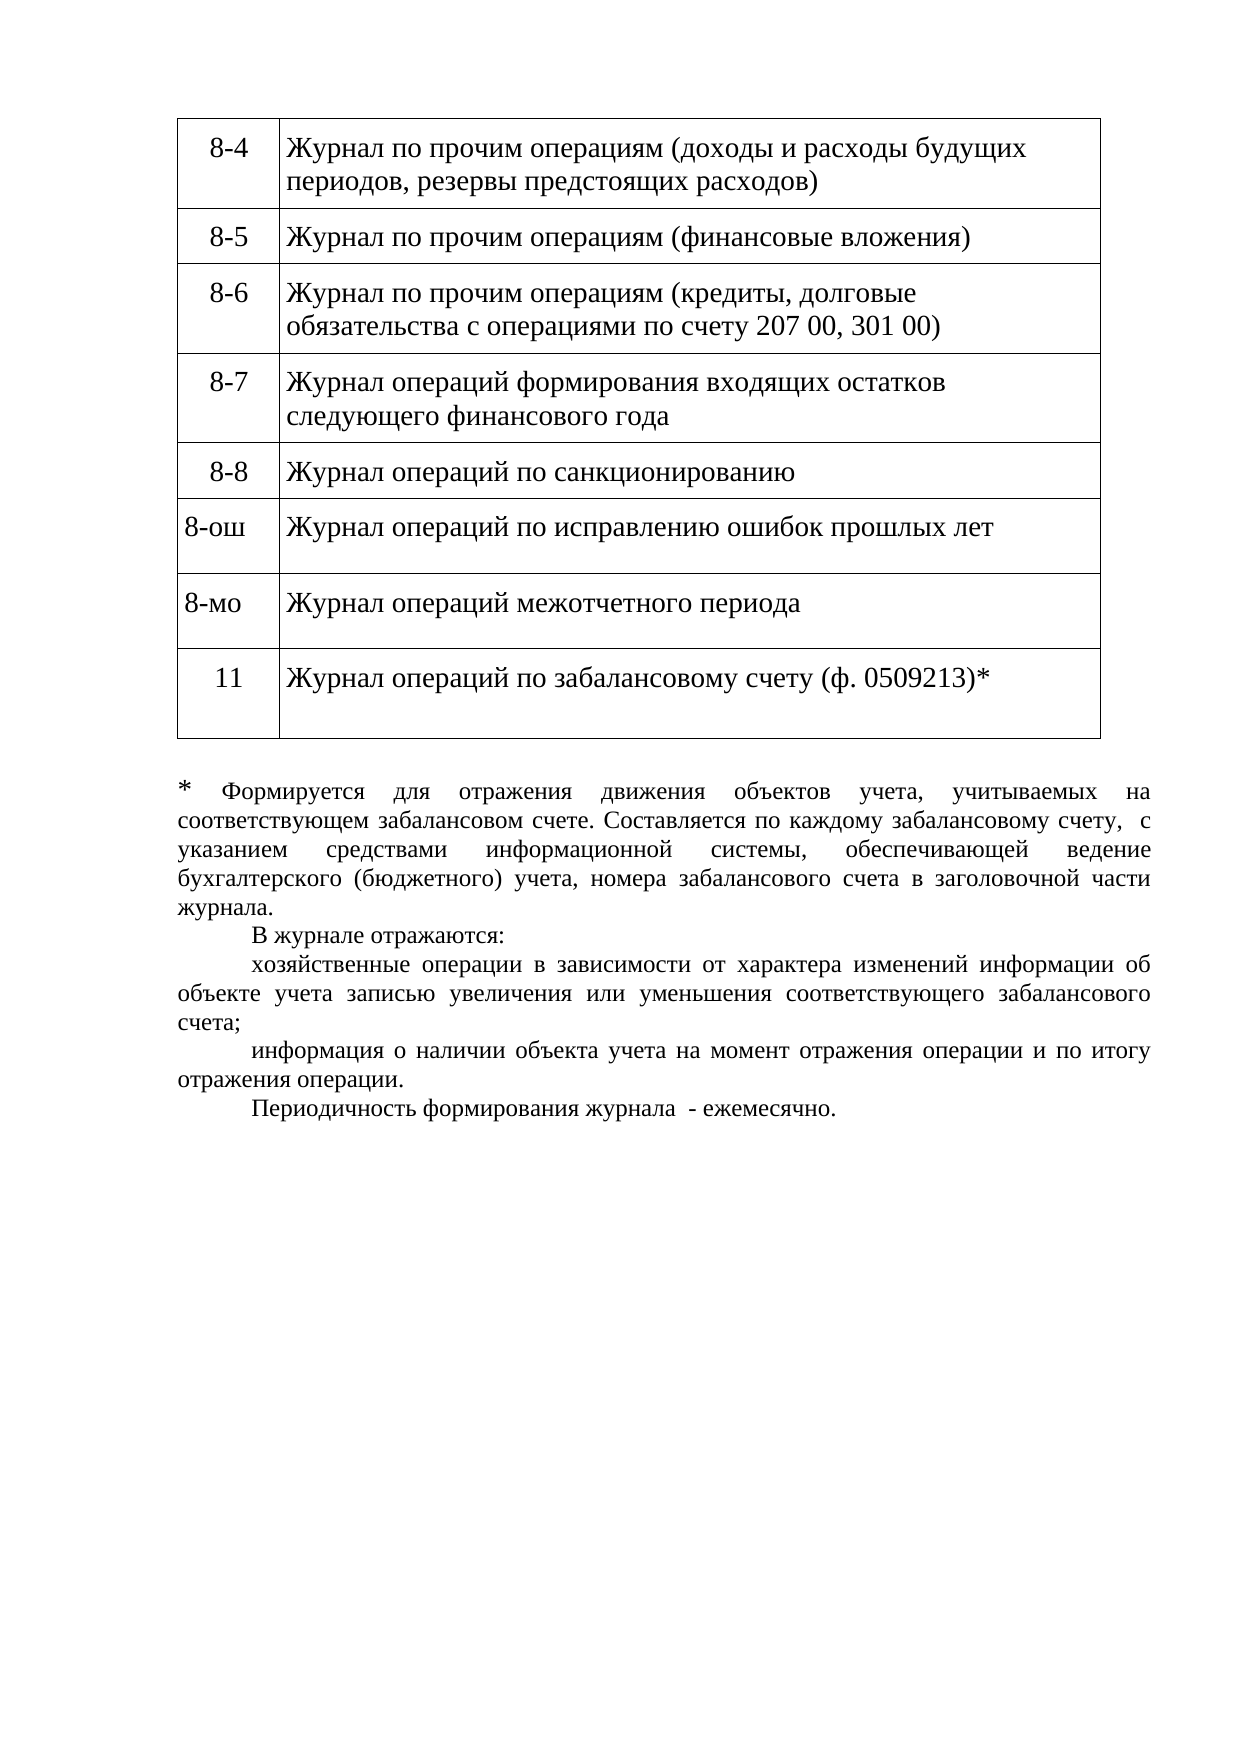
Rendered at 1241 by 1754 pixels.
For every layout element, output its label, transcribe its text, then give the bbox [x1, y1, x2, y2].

text В журнале отражаются: [177, 921, 1152, 949]
table_cell Журнал операций по исправлению ошибок прошлых лет [280, 499, 1100, 573]
table_cell Журнал операций по санкционированию [280, 443, 1100, 498]
table_cell Журнал по прочим операциям (кредиты, долговые обязательства с операциями по счету 207 00, 301 00) [280, 264, 1100, 353]
table_cell 11 [178, 649, 279, 737]
table_cell Журнал операций межотчетного периода [280, 574, 1100, 648]
table_cell 8-6 [178, 264, 279, 353]
text Периодичность формирования журнала - ежемесячно. [177, 1093, 1152, 1122]
table_cell Журнал операций формирования входящих остатков следующего финансового года [280, 354, 1100, 442]
text хозяйственные операции в зависимости от характера изменений информации об объекте учета записью увеличения или уменьшения соответствующего забалансового счета; [177, 949, 1152, 1036]
table_cell 8-8 [178, 443, 279, 498]
table_cell 8-7 [178, 354, 279, 442]
table_cell Журнал по прочим операциям (доходы и расходы будущих периодов, резервы предстоящих расходов) [280, 119, 1100, 207]
table_cell 8-мо [178, 574, 279, 648]
table_cell Журнал операций по забалансовому счету (ф. 0509213)* [280, 649, 1100, 737]
table_cell 8-4 [178, 119, 279, 207]
text * Формируется для отражения движения объектов учета, учитываемых на соответствующем забалансовом счете. Составляется по каждому забалансовому счету, с указанием средствами информационной системы, обеспечивающей ведение бухгалтерского (бюджетного) учета, номера забалансового счета в заголовочной части журнала. [177, 772, 1152, 921]
table_cell Журнал по прочим операциям (финансовые вложения) [280, 209, 1100, 263]
table_cell 8-ош [178, 499, 279, 573]
table_cell 8-5 [178, 209, 279, 263]
text информация о наличии объекта учета на момент отражения операции и по итогу отражения операции. [177, 1036, 1152, 1093]
